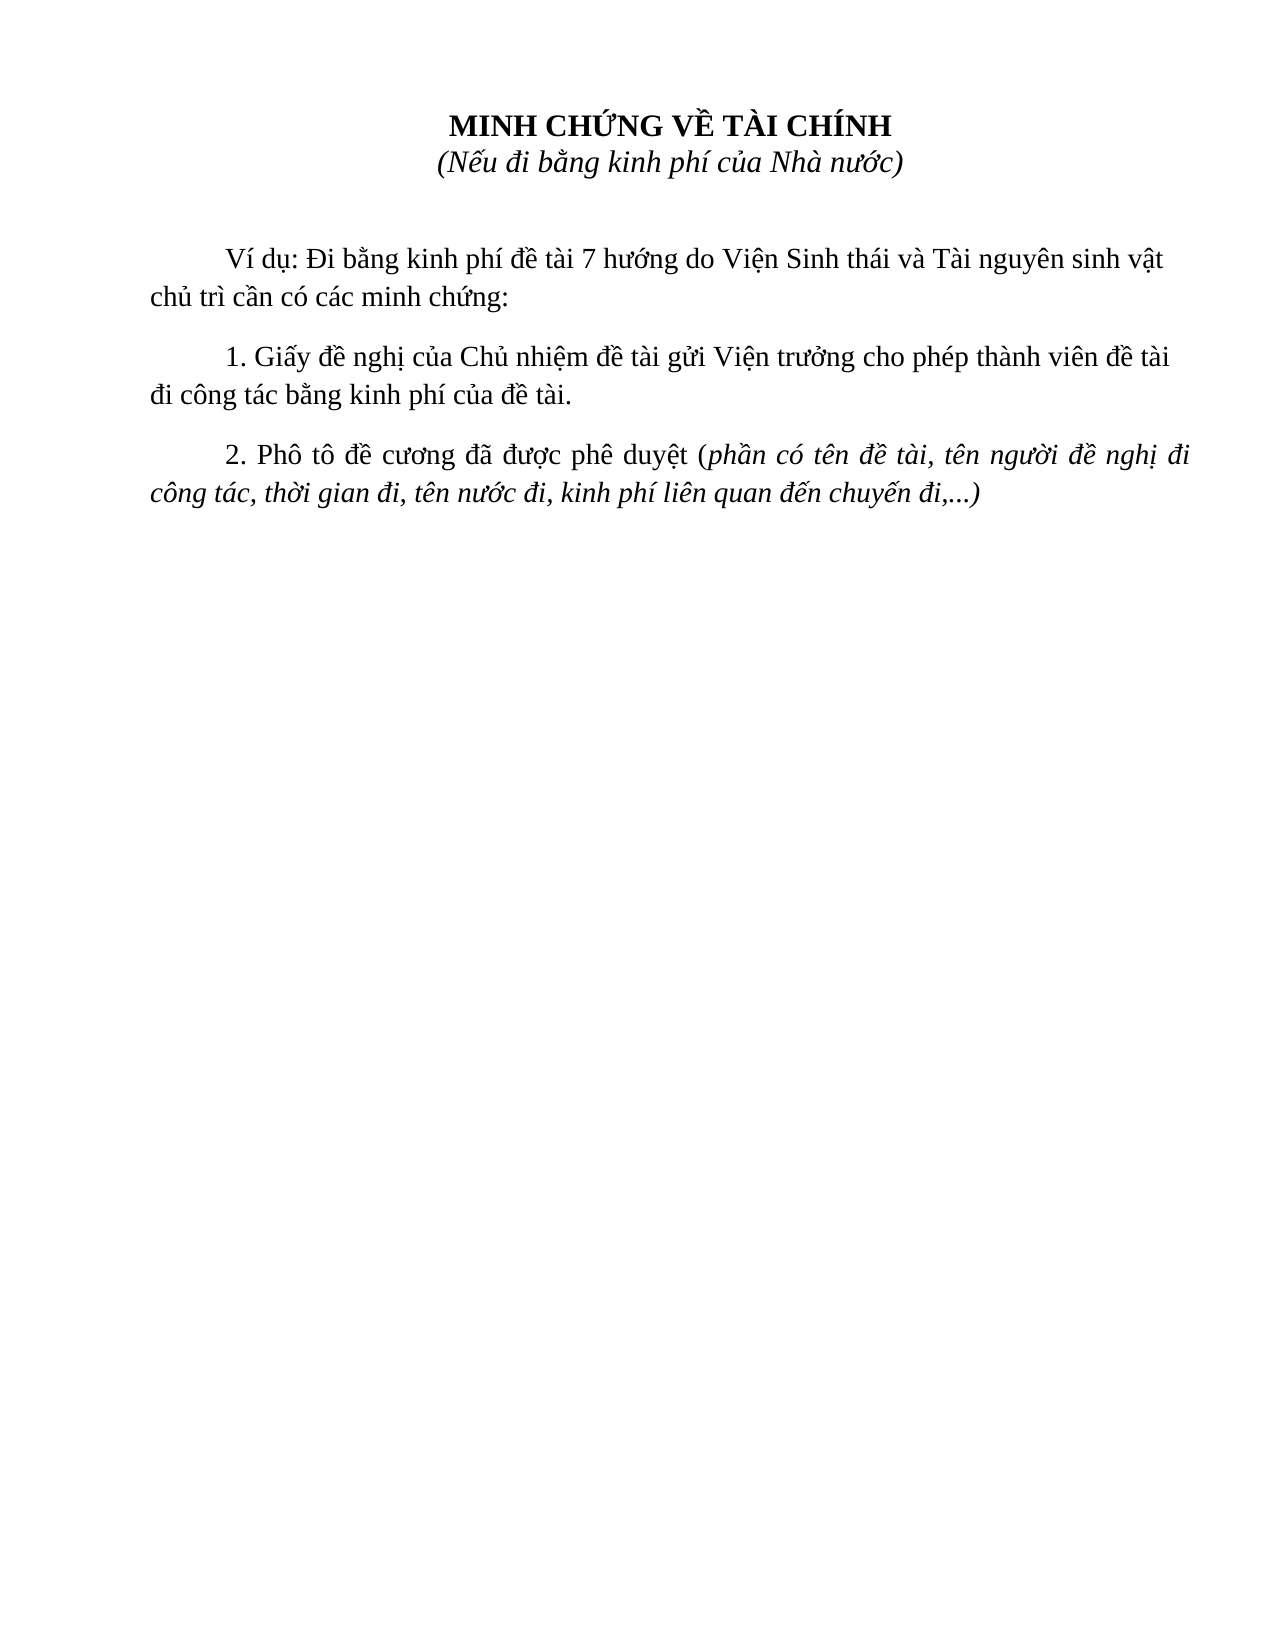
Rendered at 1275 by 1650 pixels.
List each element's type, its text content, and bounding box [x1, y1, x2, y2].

text MINH CHỨNG VỀ TÀI CHÍNH [150, 107, 1191, 143]
text Ví dụ: Đi bằng kinh phí đề tài 7 hướng do Viện Sinh thái và Tài nguyên sinh vật chủ trì cần có các minh chứng: [150, 241, 1191, 313]
text 1. Giấy đề nghị của Chủ nhiệm đề tài gửi Viện trưởng cho phép thành viên đề tài đi công tác bằng kinh phí của đề tài. [150, 339, 1191, 411]
text 2. Phô tô đề cương đã được phê duyệt (phần có tên đề tài, tên người đề nghị đi công tác, thời gian đi, tên nước đi, kinh phí liên quan đến chuyến đi,...) [150, 437, 1191, 509]
text (Nếu đi bằng kinh phí của Nhà nước) [150, 143, 1191, 179]
